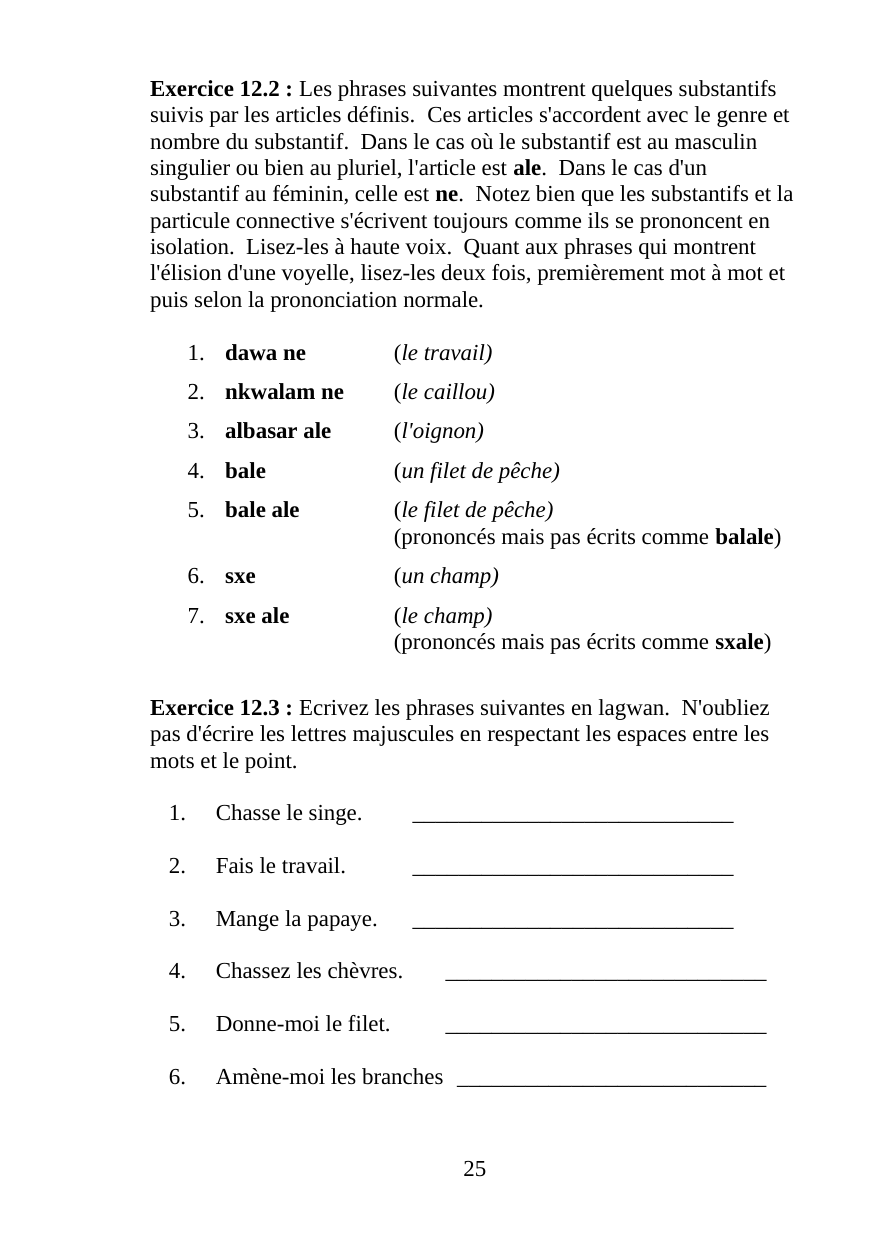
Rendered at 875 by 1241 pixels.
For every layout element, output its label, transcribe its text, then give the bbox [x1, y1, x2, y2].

text 5. Donne-moi le filet. ____________________________ [150, 1010, 799, 1037]
text (prononcés mais pas écrits comme sxale) [150, 628, 799, 654]
text 3. albasar ale (l'oignon) [150, 417, 799, 444]
text 5. bale ale (le filet de pêche) [150, 496, 799, 523]
text 1. dawa ne (le travail) [150, 338, 799, 365]
text 1. Chasse le singe. ____________________________ [150, 799, 799, 826]
text Exercice 12.2 : Les phrases suivantes montrent quelques substantifs suivis par les articles définis. Ces articles s'accordent avec le genre et nombre du substantif. Dans le cas où le substantif est au masculin singulier ou bien au pluriel, l'article est ale. Dans le cas d'un substantif au féminin, celle est ne. Notez bien que les substantifs et la particule connective s'écrivent toujours comme ils se prononcent en isolation. Lisez-les à haute voix. Quant aux phrases qui montrent l'élision d'une voyelle, lisez-les deux fois, premièrement mot à mot et puis selon la prononciation normale. [150, 75, 799, 312]
text 6. sxe (un champ) [150, 562, 799, 589]
text 2. nkwalam ne (le caillou) [150, 378, 799, 404]
text (prononcés mais pas écrits comme balale) [150, 523, 799, 549]
text 3. Mange la papaye. ____________________________ [150, 905, 799, 931]
text 4. bale (un filet de pêche) [150, 457, 799, 483]
text Exercice 12.3 : Ecrivez les phrases suivantes en lagwan. N'oubliez pas d'écrire les lettres majuscules en respectant les espaces entre les mots et le point. [150, 694, 799, 773]
text 4. Chassez les chèvres. ____________________________ [150, 957, 799, 984]
text 6. Amène-moi les branches ___________________________ [150, 1063, 799, 1089]
text 7. sxe ale (le champ) [150, 602, 799, 628]
text 2. Fais le travail. ____________________________ [150, 852, 799, 878]
